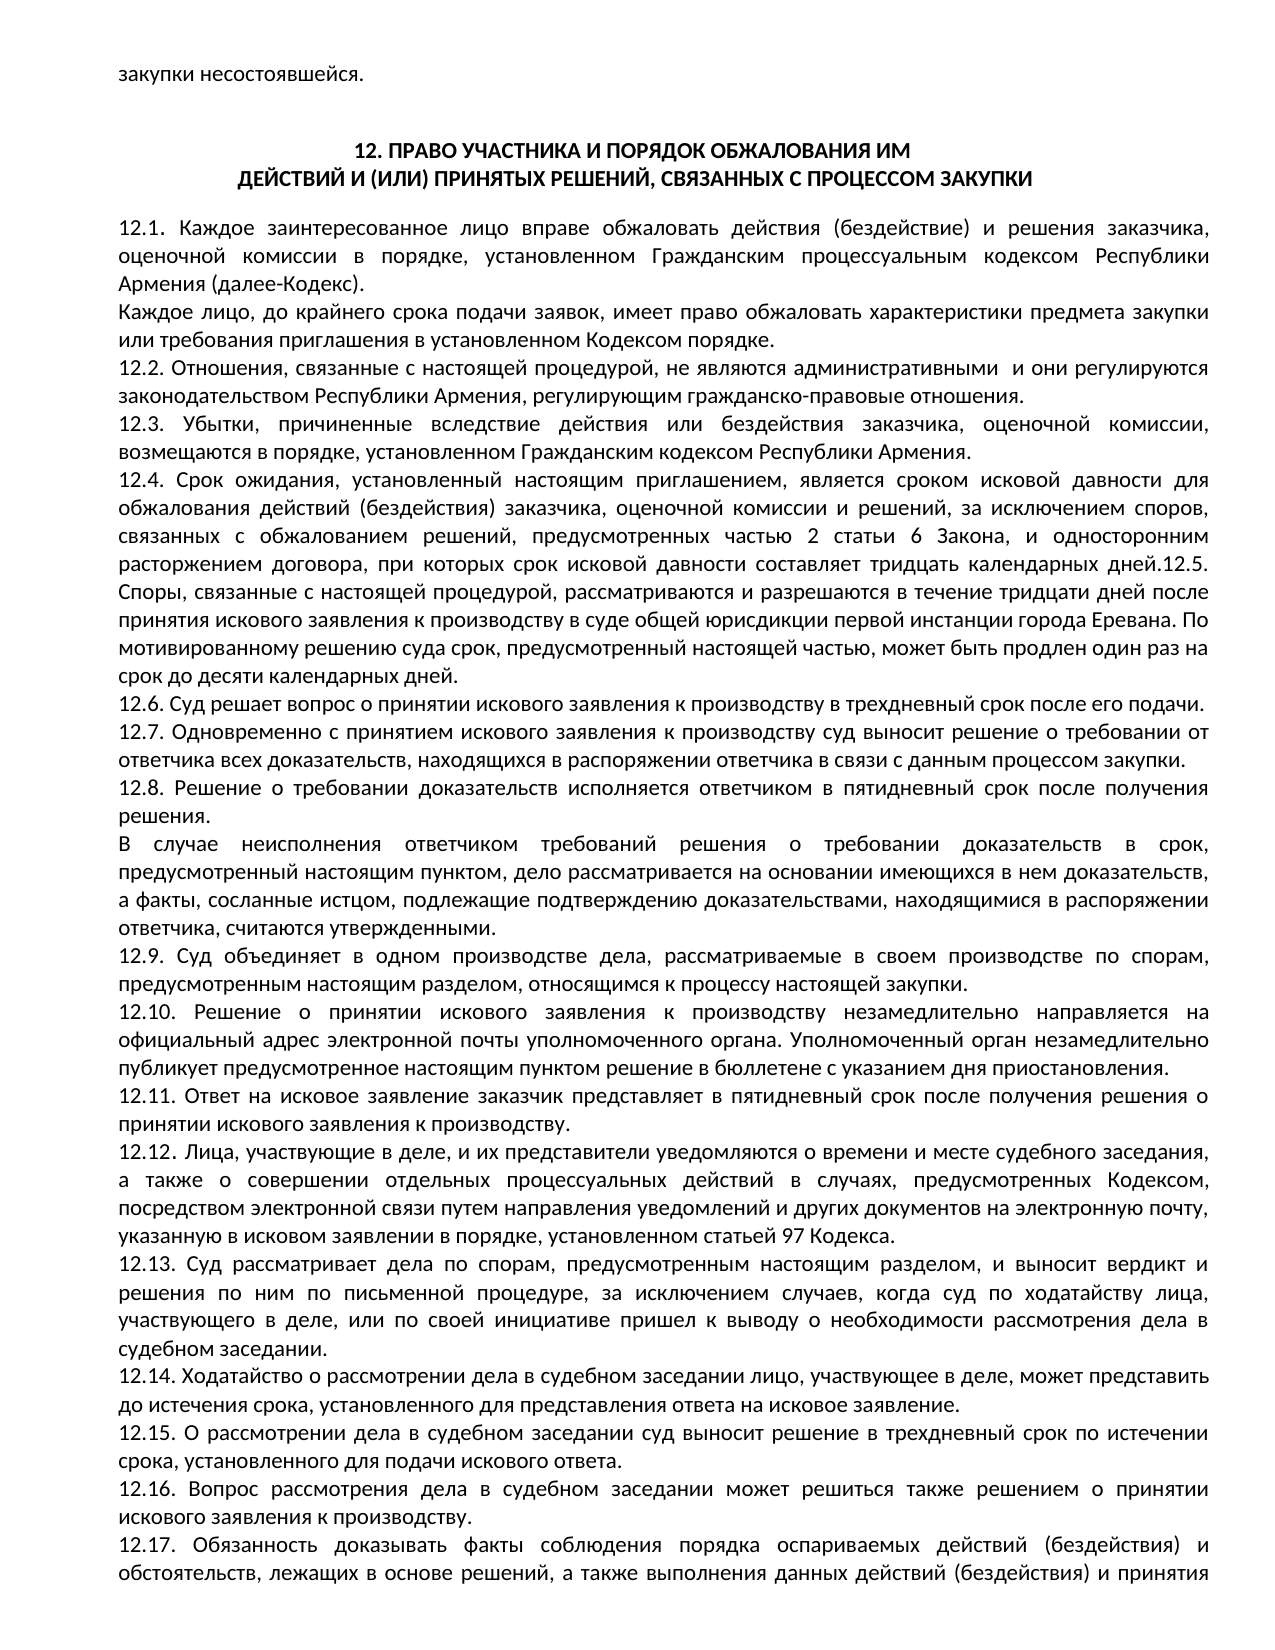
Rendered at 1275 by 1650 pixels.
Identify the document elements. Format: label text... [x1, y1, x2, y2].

text 12.15. О рассмотрении дела в судебном заседании суд выносит решение в трехдневный срок по истечении срока, установленного для подачи искового ответа. [118, 1418, 1211, 1474]
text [118, 59, 1211, 87]
text 12.3. Убытки, причиненные вследствие действия или бездействия заказчика, оценочной комиссии, возмещаются в порядке, установленном Гражданским кодексом Республики Армения. [118, 409, 1211, 465]
text 12.12․ Лица, участвующие в деле, и их представители уведомляются о времени и месте судебного заседания, а также о совершении отдельных процессуальных действий в случаях, предусмотренных Кодексом, посредством электронной связи путем направления уведомлений и других документов на электронную почту, указанную в исковом заявлении в порядке, установленном статьей 97 Кодекса. [118, 1137, 1211, 1249]
text 12.1․ Каждое заинтересованное лицо вправе обжаловать действия (бездействие) и решения заказчика, оценочной комиссии в порядке, установленном Гражданским процессуальным кодексом Республики Армения (далее-Кодекс). [118, 213, 1211, 297]
text 12.14. Ходатайство о рассмотрении дела в судебном заседании лицо, участвующее в деле, может представить до истечения срока, установленного для представления ответа на исковое заявление. [118, 1362, 1211, 1418]
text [118, 1530, 1211, 1586]
text 12.16. Вопрос рассмотрения дела в судебном заседании может решиться также решением о принятии искового заявления к производству. [118, 1474, 1211, 1530]
text 12.11. Ответ на исковое заявление заказчик представляет в пятидневный срок после получения решения о принятии искового заявления к производству. [118, 1081, 1211, 1137]
text 12.9. Суд объединяет в одном производстве дела, рассматриваемые в своем производстве по спорам, предусмотренным настоящим разделом, относящимся к процессу настоящей закупки. [118, 941, 1211, 997]
text 12.4. Срок ожидания, установленный настоящим приглашением, является сроком исковой давности для обжалования действий (бездействия) заказчика, оценочной комиссии и решений, за исключением споров, связанных с обжалованием решений, предусмотренных частью 2 статьи 6 Закона, и односторонним расторжением договора, при которых срок исковой давности составляет тридцать календарных дней.12.5. Споры, связанные с настоящей процедурой, рассматриваются и разрешаются в течение тридцати дней после принятия искового заявления к производству в суде общей юрисдикции первой инстанции города Еревана. По мотивированному решению суда срок, предусмотренный настоящей частью, может быть продлен один раз на срок до десяти календарных дней. [118, 465, 1211, 689]
text 12.8. Решение о требовании доказательств исполняется ответчиком в пятидневный срок после получения решения. [118, 773, 1211, 829]
text 12.2. Отношения, связанные с настоящей процедурой, не являются административными и они регулируются законодательством Республики Армения, регулирующим гражданско-правовые отношения. [118, 353, 1211, 409]
text 12.7. Одновременно с принятием искового заявления к производству суд выносит решение о требовании от ответчика всех доказательств, находящихся в распоряжении ответчика в связи с данным процессом закупки. [118, 717, 1211, 773]
text 12.6. Суд решает вопрос о принятии искового заявления к производству в трехдневный срок после его подачи. [118, 689, 1211, 717]
text 12.10. Решение о принятии искового заявления к производству незамедлительно направляется на официальный адрес электронной почты уполномоченного органа. Уполномоченный орган незамедлительно публикует предусмотренное настоящим пунктом решение в бюллетене с указанием дня приостановления. [118, 997, 1211, 1081]
text 12. ПРАВО УЧАСТНИКА И ПОРЯДОК ОБЖАЛОВАНИЯ ИМ ДЕЙСТВИЙ И (ИЛИ) ПРИНЯТЫХ РЕШЕНИЙ, СВЯЗАННЫХ С ПРОЦЕССОМ ЗАКУПКИ [118, 136, 1152, 192]
text В случае неисполнения ответчиком требований решения о требовании доказательств в срок, предусмотренный настоящим пунктом, дело рассматривается на основании имеющихся в нем доказательств, а факты, сосланные истцом, подлежащие подтверждению доказательствами, находящимися в распоряжении ответчика, считаются утвержденными. [118, 829, 1211, 941]
text 12.13. Суд рассматривает дела по спорам, предусмотренным настоящим разделом, и выносит вердикт и решения по ним по письменной процедуре, за исключением случаев, когда суд по ходатайству лица, участвующего в деле, или по своей инициативе пришел к выводу о необходимости рассмотрения дела в судебном заседании. [118, 1249, 1211, 1362]
text Каждое лицо, до крайнего срока подачи заявок, имеет право обжаловать характеристики предмета закупки или требования приглашения в установленном Кодексом порядке. [118, 297, 1211, 353]
